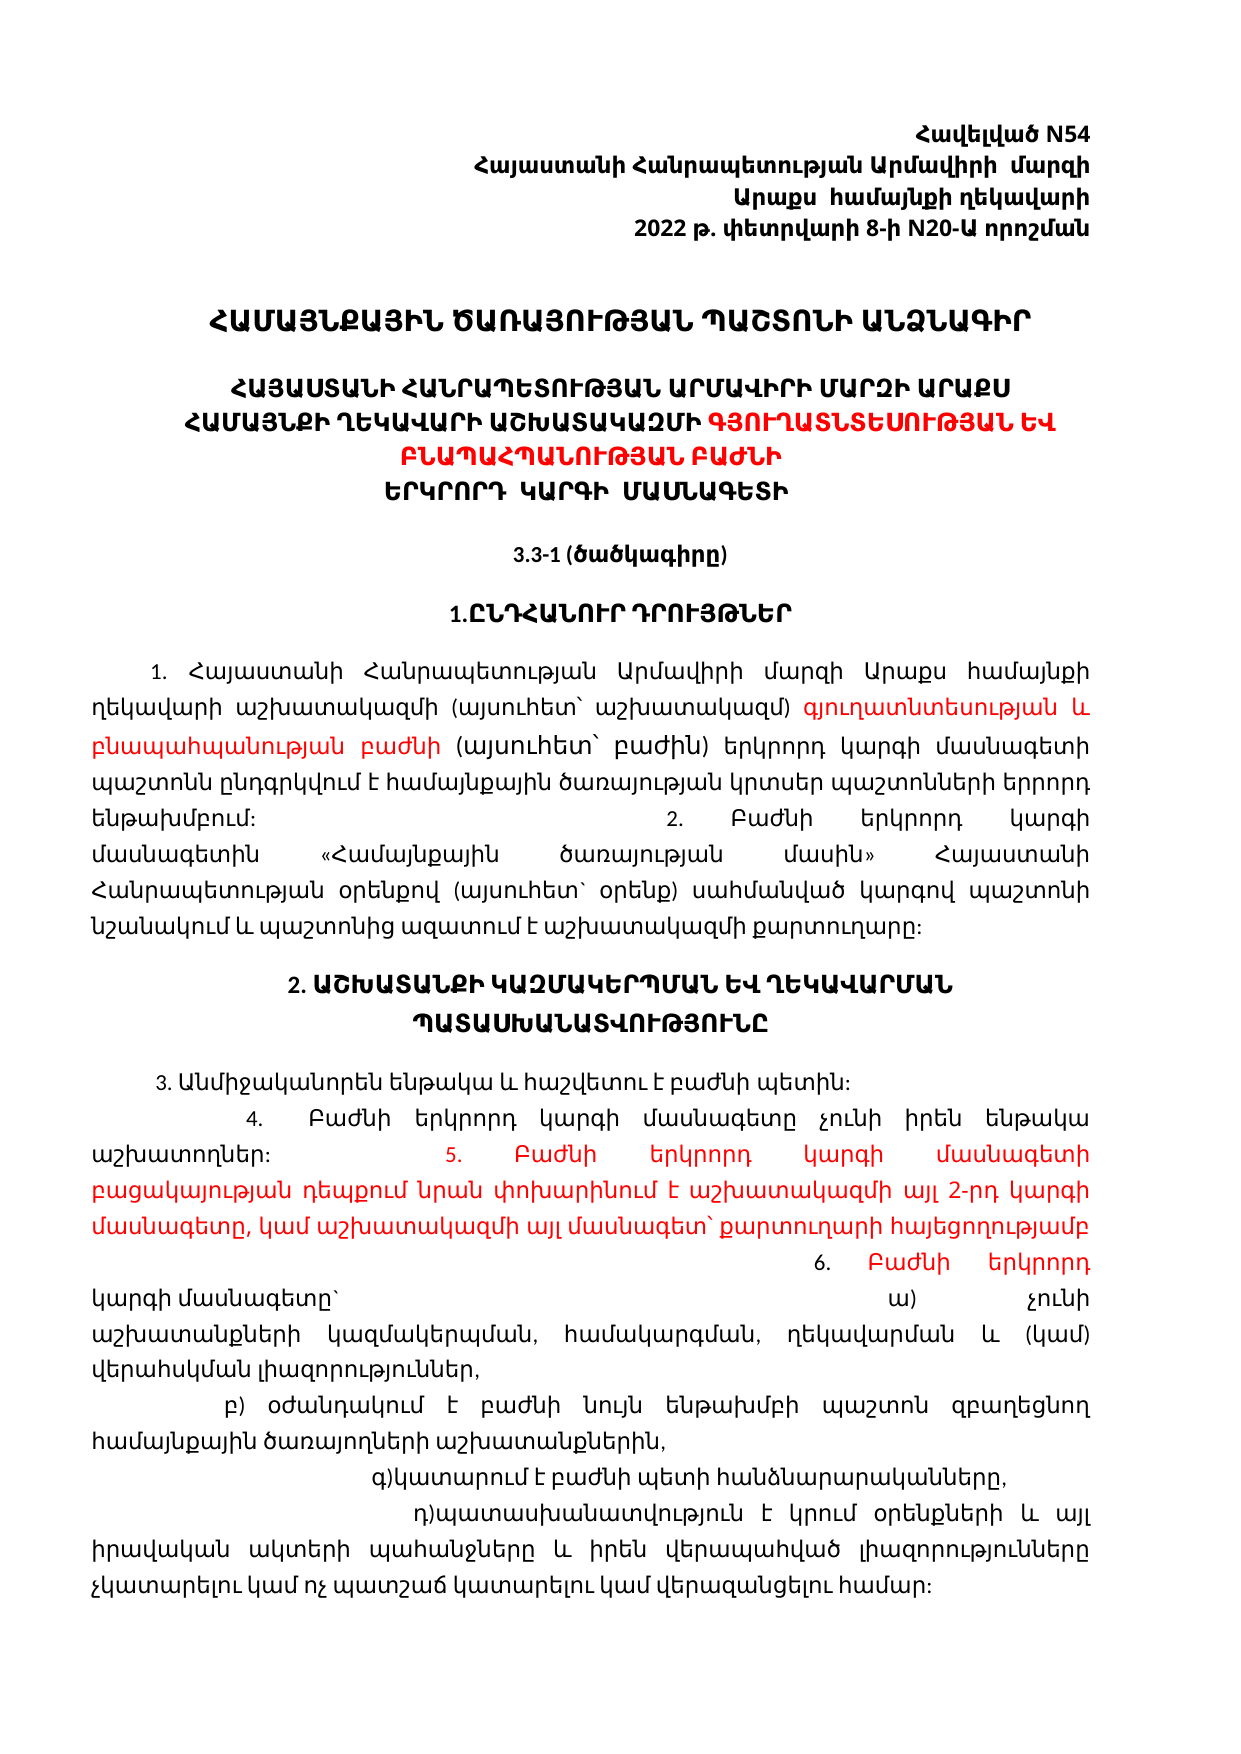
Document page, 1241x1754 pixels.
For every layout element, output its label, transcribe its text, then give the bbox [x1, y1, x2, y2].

text ՀԱՄԱՅՆՔԻ ՂԵԿԱՎԱՐԻ ԱՇԽԱՏԱԿԱԶՄԻ ԳՅՈՒՂԱՏՆՏԵՍՈՒԹՅԱՆ ԵՎ ԲՆԱՊԱՀՊԱՆՈՒԹՅԱՆ ԲԱԺՆԻ [91, 405, 1090, 473]
text 1.ԸՆԴՀԱՆՈՒՐ ԴՐՈՒՅԹՆԵՐ [150, 595, 1090, 629]
text 2022 թ. փետրվարի 8-ի N20-Ա որոշման [91, 212, 1090, 243]
text Արաքս համայնքի ղեկավարի [91, 181, 1090, 212]
text 1. Հայաստանի Հանրապետության Արմավիրի մարզի Արաքս համայնքի ղեկավարի աշխատակազմի (այսուհետ՝ աշխատակազմ) գյուղատնտեսության և բնապահպանության բաժնի (այսուհետ՝ բաժին) երկրորդ կարգի մասնագետի պաշտոնն ընդգրկվում է համայնքային ծառայության կրտսեր պաշտոնների երրորդ ենթախմբում: 2. Բաժնի երկրորդ կարգի մասնագետին «Համայնքային ծառայության մասին» Հայաստանի Հանրապետության օրենքով (այսուհետ` օրենք) սահմանված կարգով պաշտոնի նշանակում և պաշտոնից ազատում է աշխատակազմի քարտուղարը: [91, 655, 1090, 941]
text 2. ԱՇԽԱՏԱՆՔԻ ԿԱԶՄԱԿԵՐՊՄԱՆ ԵՎ ՂԵԿԱՎԱՐՄԱՆ ՊԱՏԱՍԽԱՆԱՏՎՈՒԹՅՈՒՆԸ [91, 967, 1090, 1040]
text 3. Անմիջականորեն ենթակա և հաշվետու է բաժնի պետին: 4. Բաժնի երկրորդ կարգի մասնագետը չունի իրեն ենթակա աշխատողներ: 5. Բաժնի երկրորդ կարգի մասնագետի բացակայության դեպքում նրան փոխարինում է աշխատակազմի այլ 2-րդ կարգի մասնագետը, կամ աշխատակազմի այլ մասնագետ՝ քարտուղարի հայեցողությամբ 6. Բաժնի երկրորդ կարգի մասնագետը` ա) չունի աշխատանքների կազմակերպման, համակարգման, ղեկավարման և (կամ) վերահսկման լիազորություններ, բ) օժանդակում է բաժնի նույն ենթախմբի պաշտոն զբաղեցնող համայնքային ծառայողների աշխատանքներին, գ)կատարում է բաժնի պետի հանձնարարականները, դ)պատասխանատվություն է կրում օրենքների և այլ իրավական ակտերի պահանջները և իրեն վերապահված լիազորությունները չկատարելու կամ ոչ պատշաճ կատարելու կամ վերազանցելու համար: [91, 1066, 1090, 1600]
text Հավելված N54 [91, 118, 1090, 149]
text ՀԱՄԱՅՆՔԱՅԻՆ ԾԱՌԱՅՈՒԹՅԱՆ ՊԱՇՏՈՆԻ ԱՆՁՆԱԳԻՐ [91, 300, 1090, 340]
text ՀԱՅԱՍՏԱՆԻ ՀԱՆՐԱՊԵՏՈՒԹՅԱՆ ԱՐՄԱՎԻՐԻ ՄԱՐԶԻ ԱՐԱՔՍ [91, 371, 1090, 405]
text ԵՐԿՐՈՐԴ ԿԱՐԳԻ ՄԱՍՆԱԳԵՏԻ [91, 473, 1090, 507]
text Հայաստանի Հանրապետության Արմավիրի մարզի [91, 149, 1090, 181]
text 3.3-1 (ծածկագիրը) [150, 538, 1090, 570]
